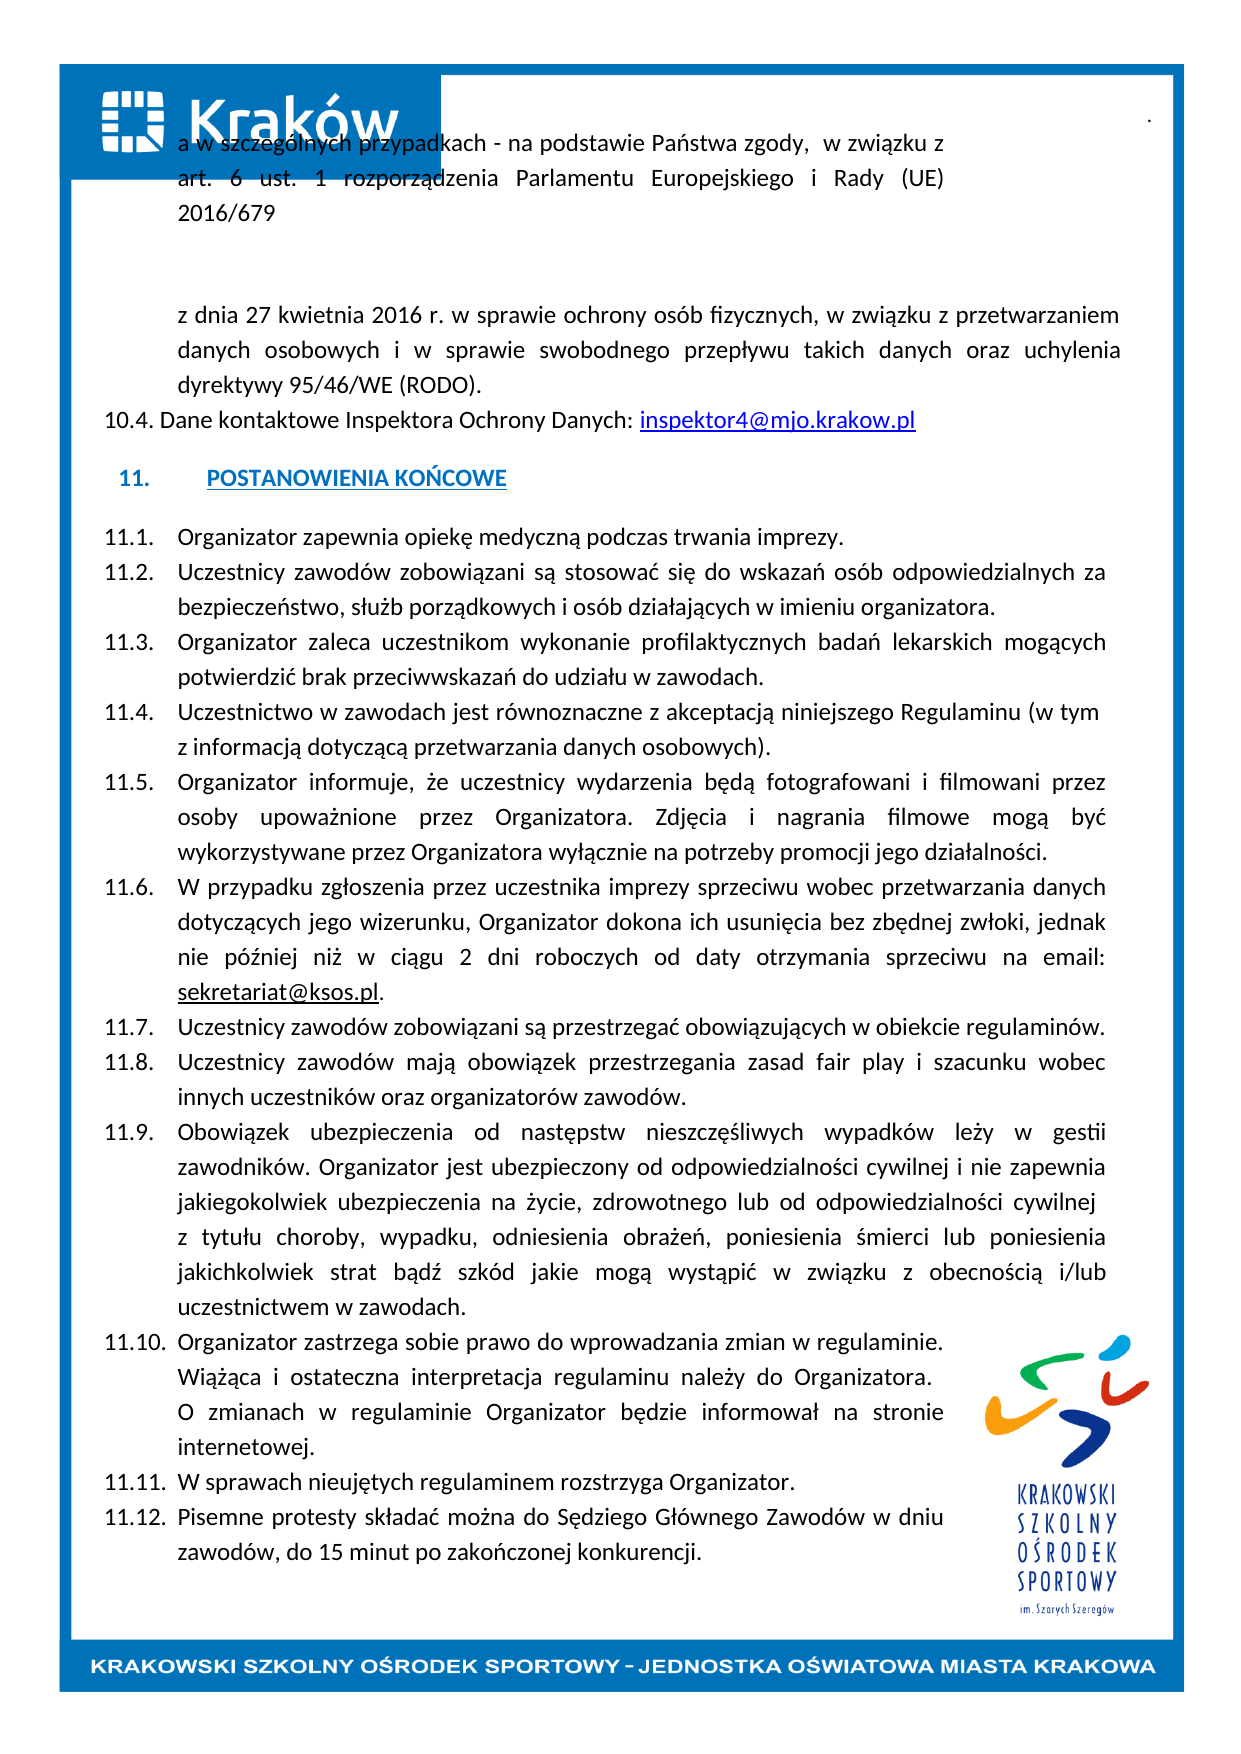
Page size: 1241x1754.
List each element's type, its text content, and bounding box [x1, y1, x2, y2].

list Organizator zastrzega sobie prawo do wprowadzania zmian w regulaminie. Wiążąca i ostateczna interpretacja regulaminu należy do Organizatora. O zmianach w regulaminie Organizator będzie informował na stronie internetowej. [103, 1326, 945, 1461]
list Obowiązek ubezpieczenia od następstw nieszczęśliwych wypadków leży w gestii zawodników. Organizator jest ubezpieczony od odpowiedzialności cywilnej i nie zapewnia jakiegokolwiek ubezpieczenia na życie, zdrowotnego lub od odpowiedzialności cywilnej z tytułu choroby, wypadku, odniesienia obrażeń, poniesienia śmierci lub poniesienia jakichkolwiek strat bądź szkód jakie mogą wystąpić w związku z obecnością i/lub uczestnictwem w zawodach. [103, 1116, 1107, 1321]
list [103, 127, 945, 295]
picture [59, 64, 1185, 1692]
list W przypadku zgłoszenia przez uczestnika imprezy sprzeciwu wobec przetwarzania danych dotyczących jego wizerunku, Organizator dokona ich usunięcia bez zbędnej zwłoki, jednak nie później niż w ciągu 2 dni roboczych od daty otrzymania sprzeciwu na email: sekretariat@ksos.pl. [103, 871, 1107, 1006]
list Organizator informuje, że uczestnicy wydarzenia będą fotografowani i filmowani przez osoby upoważnione przez Organizatora. Zdjęcia i nagrania filmowe mogą być wykorzystywane przez Organizatora wyłącznie na potrzeby promocji jego działalności. [103, 766, 1107, 866]
list Uczestnicy zawodów zobowiązani są przestrzegać obowiązujących w obiekcie regulaminów. [103, 1011, 1107, 1041]
list Pisemne protesty składać można do Sędziego Głównego Zawodów w dniu zawodów, do 15 minut po zakończonej konkurencji. [103, 1501, 945, 1566]
text 10.4. Dane kontaktowe Inspektora Ochrony Danych: inspektor4@mjo.krakow.pl [103, 404, 1107, 435]
list Organizator zaleca uczestnikom wykonanie profilaktycznych badań lekarskich mogących potwierdzić brak przeciwwskazań do udziału w zawodach. [103, 626, 1107, 691]
list W sprawach nieujętych regulaminem rozstrzyga Organizator. [103, 1466, 945, 1496]
list POSTANOWIENIA KOŃCOWE [118, 462, 1107, 493]
list Uczestnictwo w zawodach jest równoznaczne z akceptacją niniejszego Regulaminu (w tym z informacją dotyczącą przetwarzania danych osobowych). [103, 696, 1107, 761]
list Organizator zapewnia opiekę medyczną podczas trwania imprezy. [103, 521, 1107, 551]
text z dnia 27 kwietnia 2016 r. w sprawie ochrony osób fizycznych, w związku z przetwarzaniem danych osobowych i w sprawie swobodnego przepływu takich danych oraz uchylenia dyrektywy 95/46/WE (RODO). [177, 299, 1122, 400]
list Uczestnicy zawodów mają obowiązek przestrzegania zasad fair play i szacunku wobec innych uczestników oraz organizatorów zawodów. [103, 1046, 1107, 1111]
list Uczestnicy zawodów zobowiązani są stosować się do wskazań osób odpowiedzialnych za bezpieczeństwo, służb porządkowych i osób działających w imieniu organizatora. [103, 556, 1107, 621]
